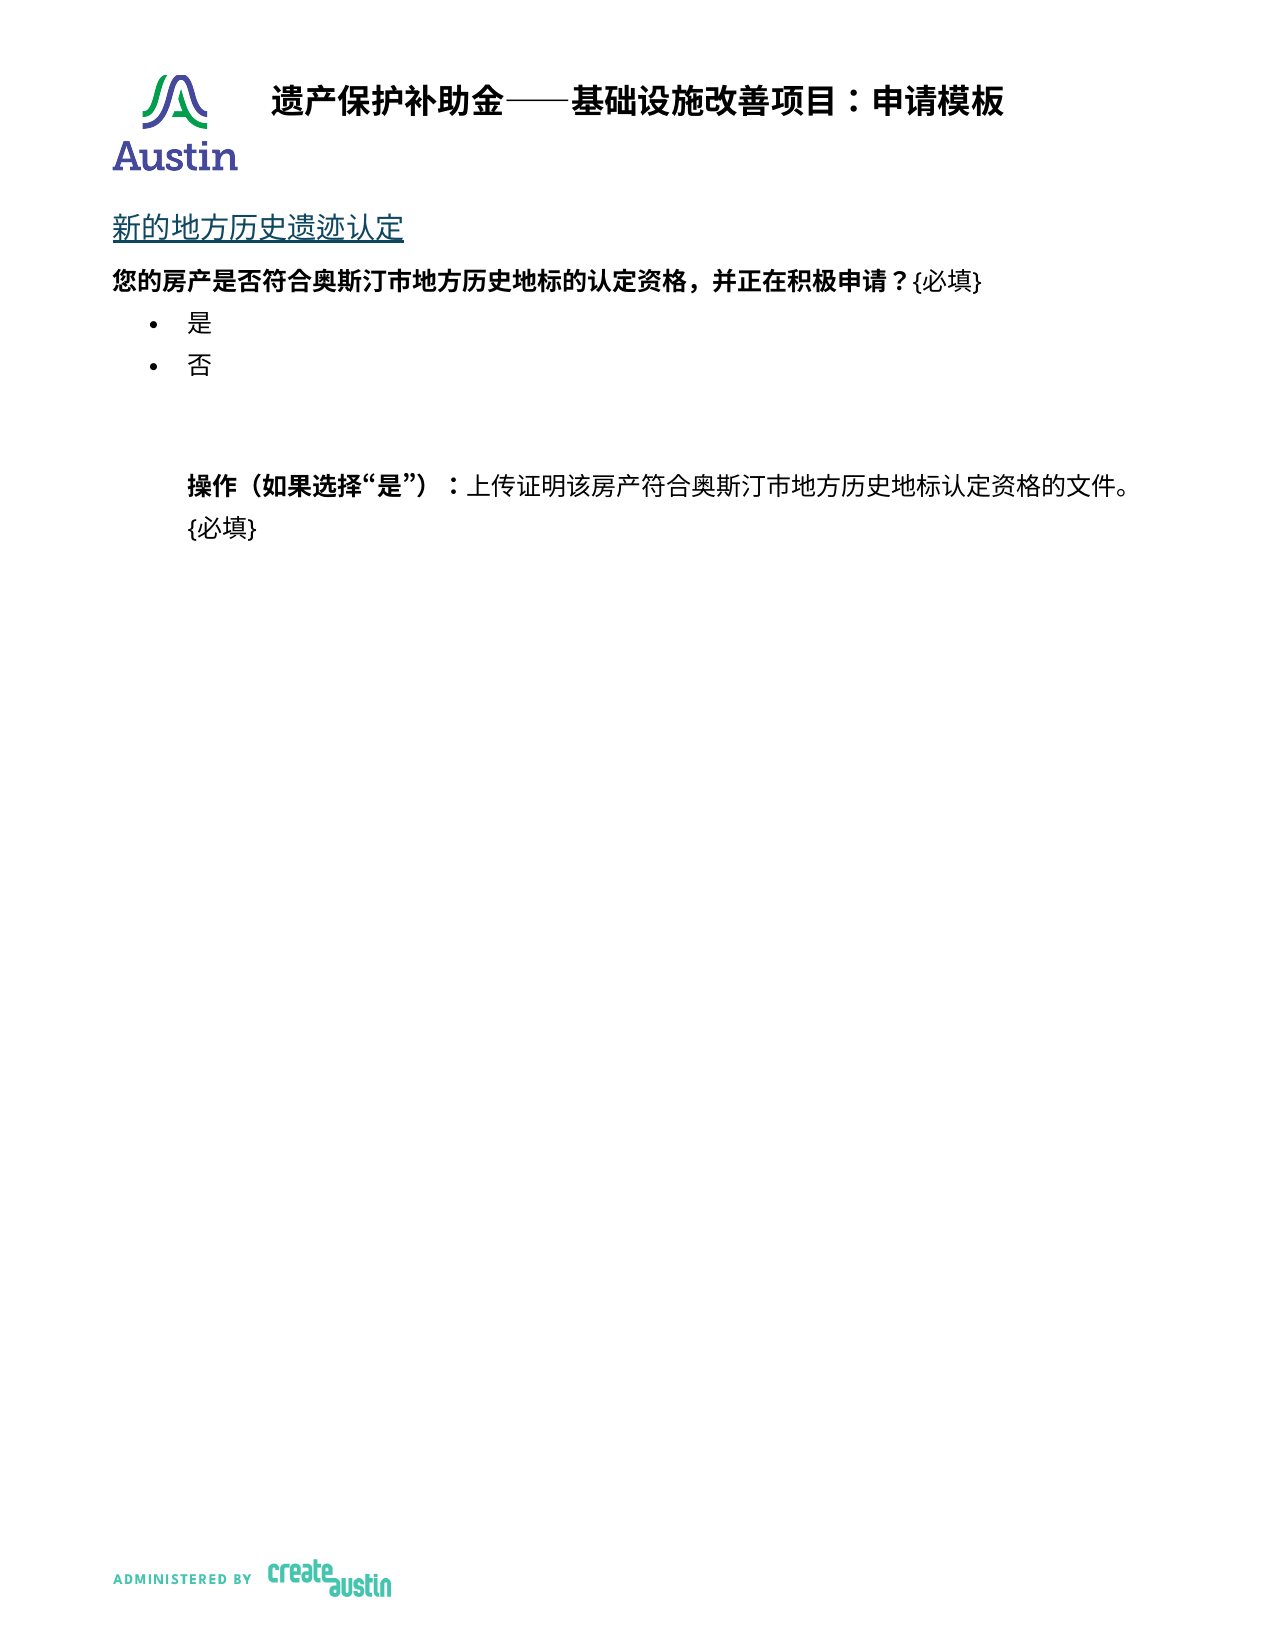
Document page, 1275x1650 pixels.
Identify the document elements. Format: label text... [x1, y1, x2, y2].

text 操作（如果选择“是”）：上传证明该房产符合奥斯汀市地方历史地标认定资格的文件。{必填} [187, 466, 1162, 544]
subtitle 新的地方历史遗迹认定 [112, 204, 1162, 246]
picture [0, 1541, 1275, 1616]
picture [112, 75, 238, 171]
text 您的房产是否符合奥斯汀市地方历史地标的认定资格，并正在积极申请？{必填} [112, 261, 1162, 298]
list 否 [150, 345, 1162, 382]
list 是 [150, 303, 1162, 340]
